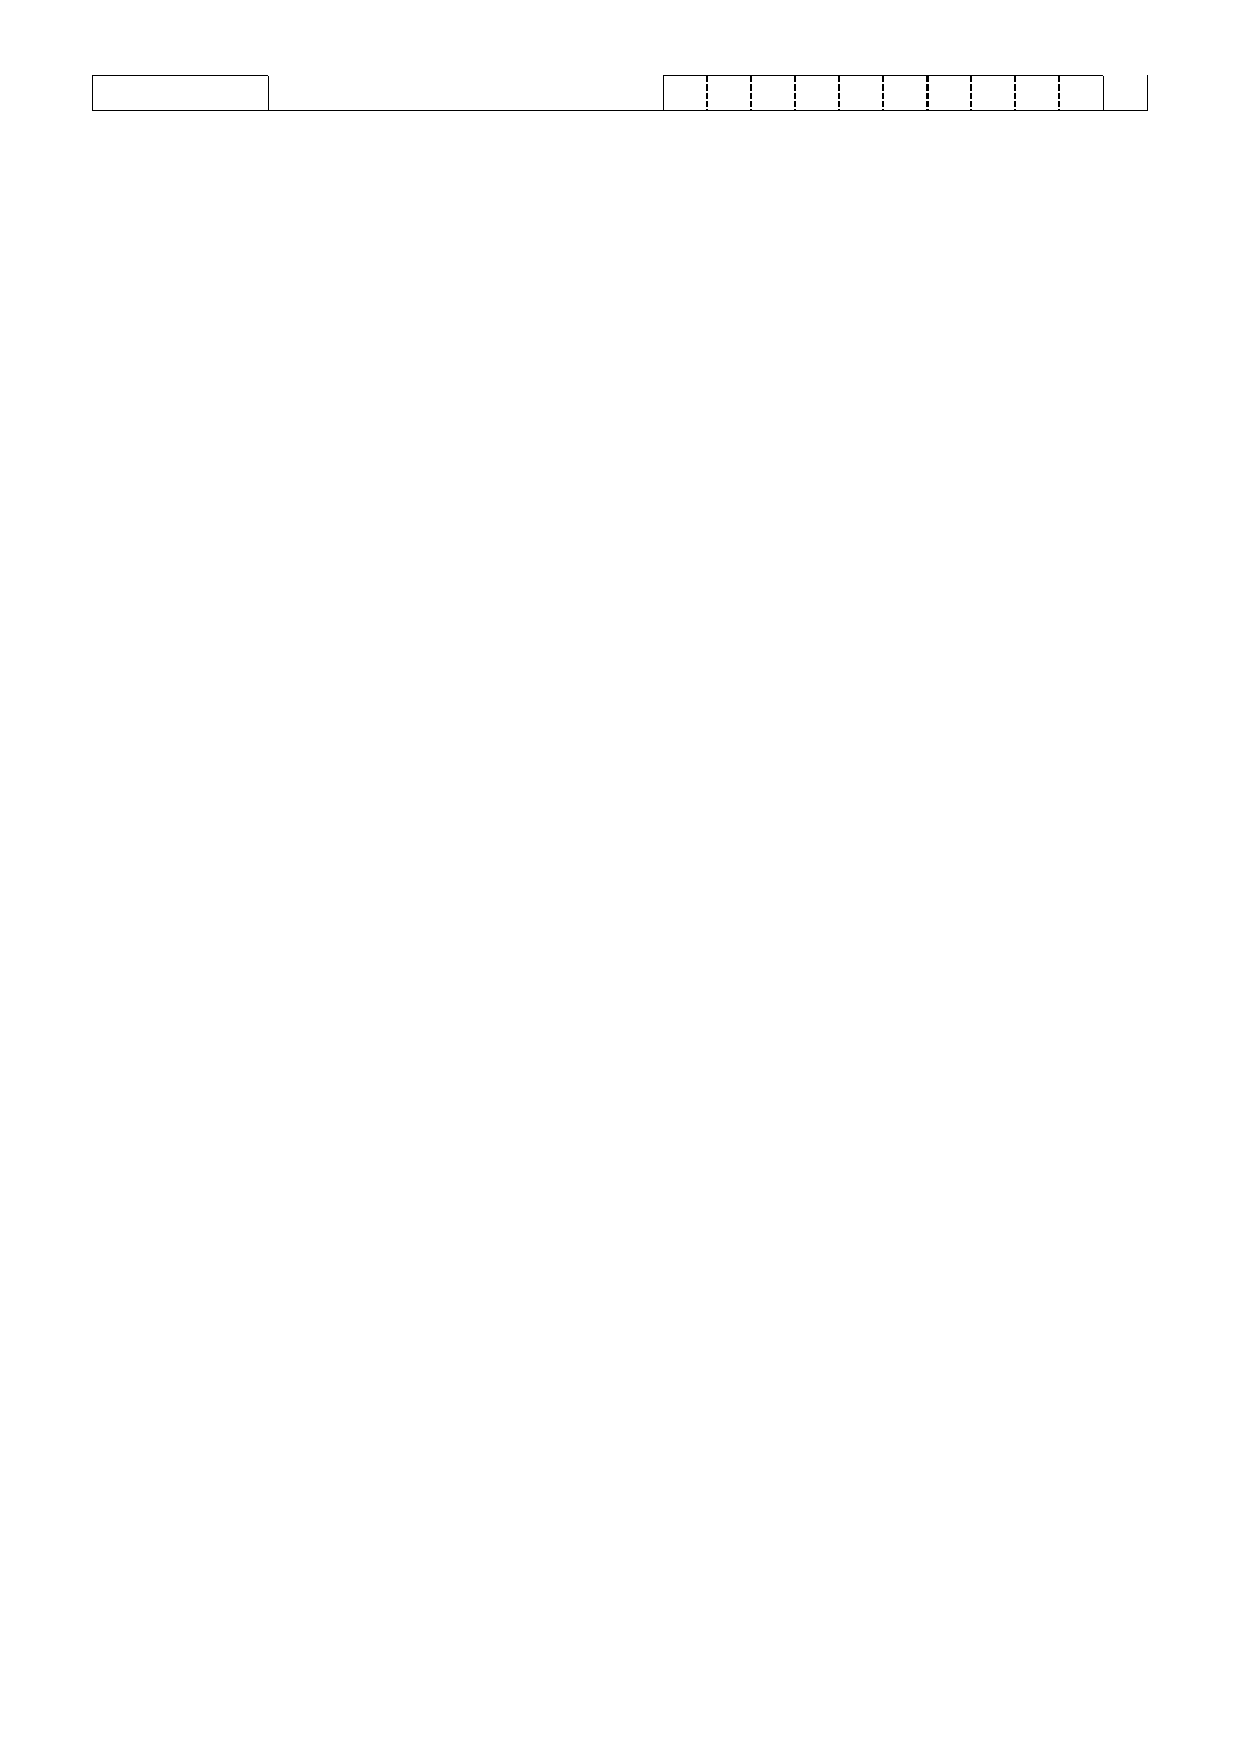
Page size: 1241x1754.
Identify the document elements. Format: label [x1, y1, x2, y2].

table_cell [971, 76, 1015, 110]
table_cell [1104, 76, 1147, 110]
table_cell [269, 76, 663, 110]
table_cell [751, 76, 795, 110]
table_cell [1015, 76, 1059, 110]
table_cell [664, 76, 707, 110]
table_cell [1059, 76, 1103, 110]
table_cell [795, 76, 839, 110]
table_cell [839, 76, 883, 110]
table_cell [928, 76, 971, 110]
table_cell [883, 76, 927, 110]
table_cell [707, 76, 751, 110]
